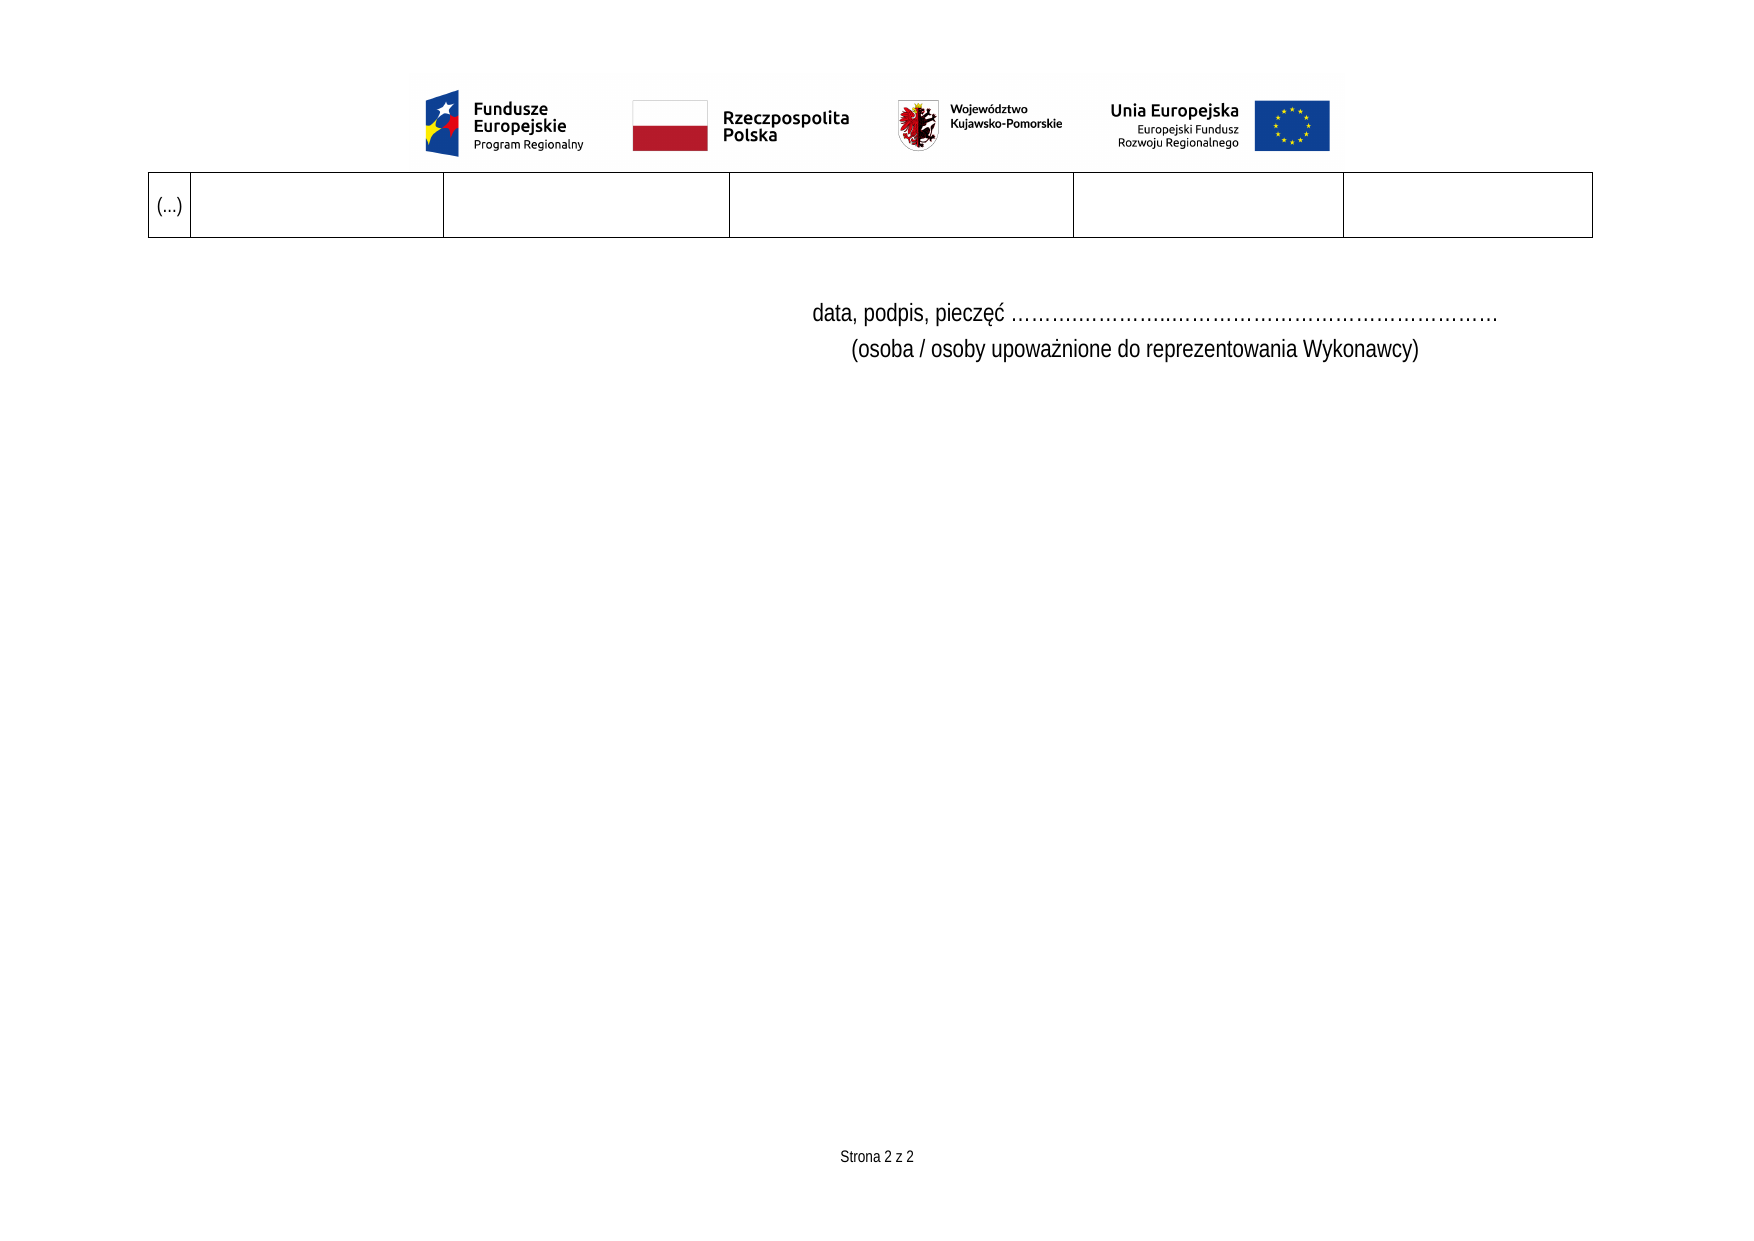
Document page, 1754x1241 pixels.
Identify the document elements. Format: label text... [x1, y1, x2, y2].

text data, podpis, pieczęć ……….…………..………………………………………… [812, 298, 1606, 327]
picture [409, 73, 1345, 172]
table_cell [730, 173, 1073, 237]
table_cell [444, 173, 729, 237]
table_cell [1344, 173, 1592, 237]
table_cell [1074, 173, 1343, 237]
text (osoba / osoby upoważnione do reprezentowania Wykonawcy) [665, 334, 1606, 362]
table_cell (...) [149, 173, 190, 237]
table_cell [191, 173, 443, 237]
